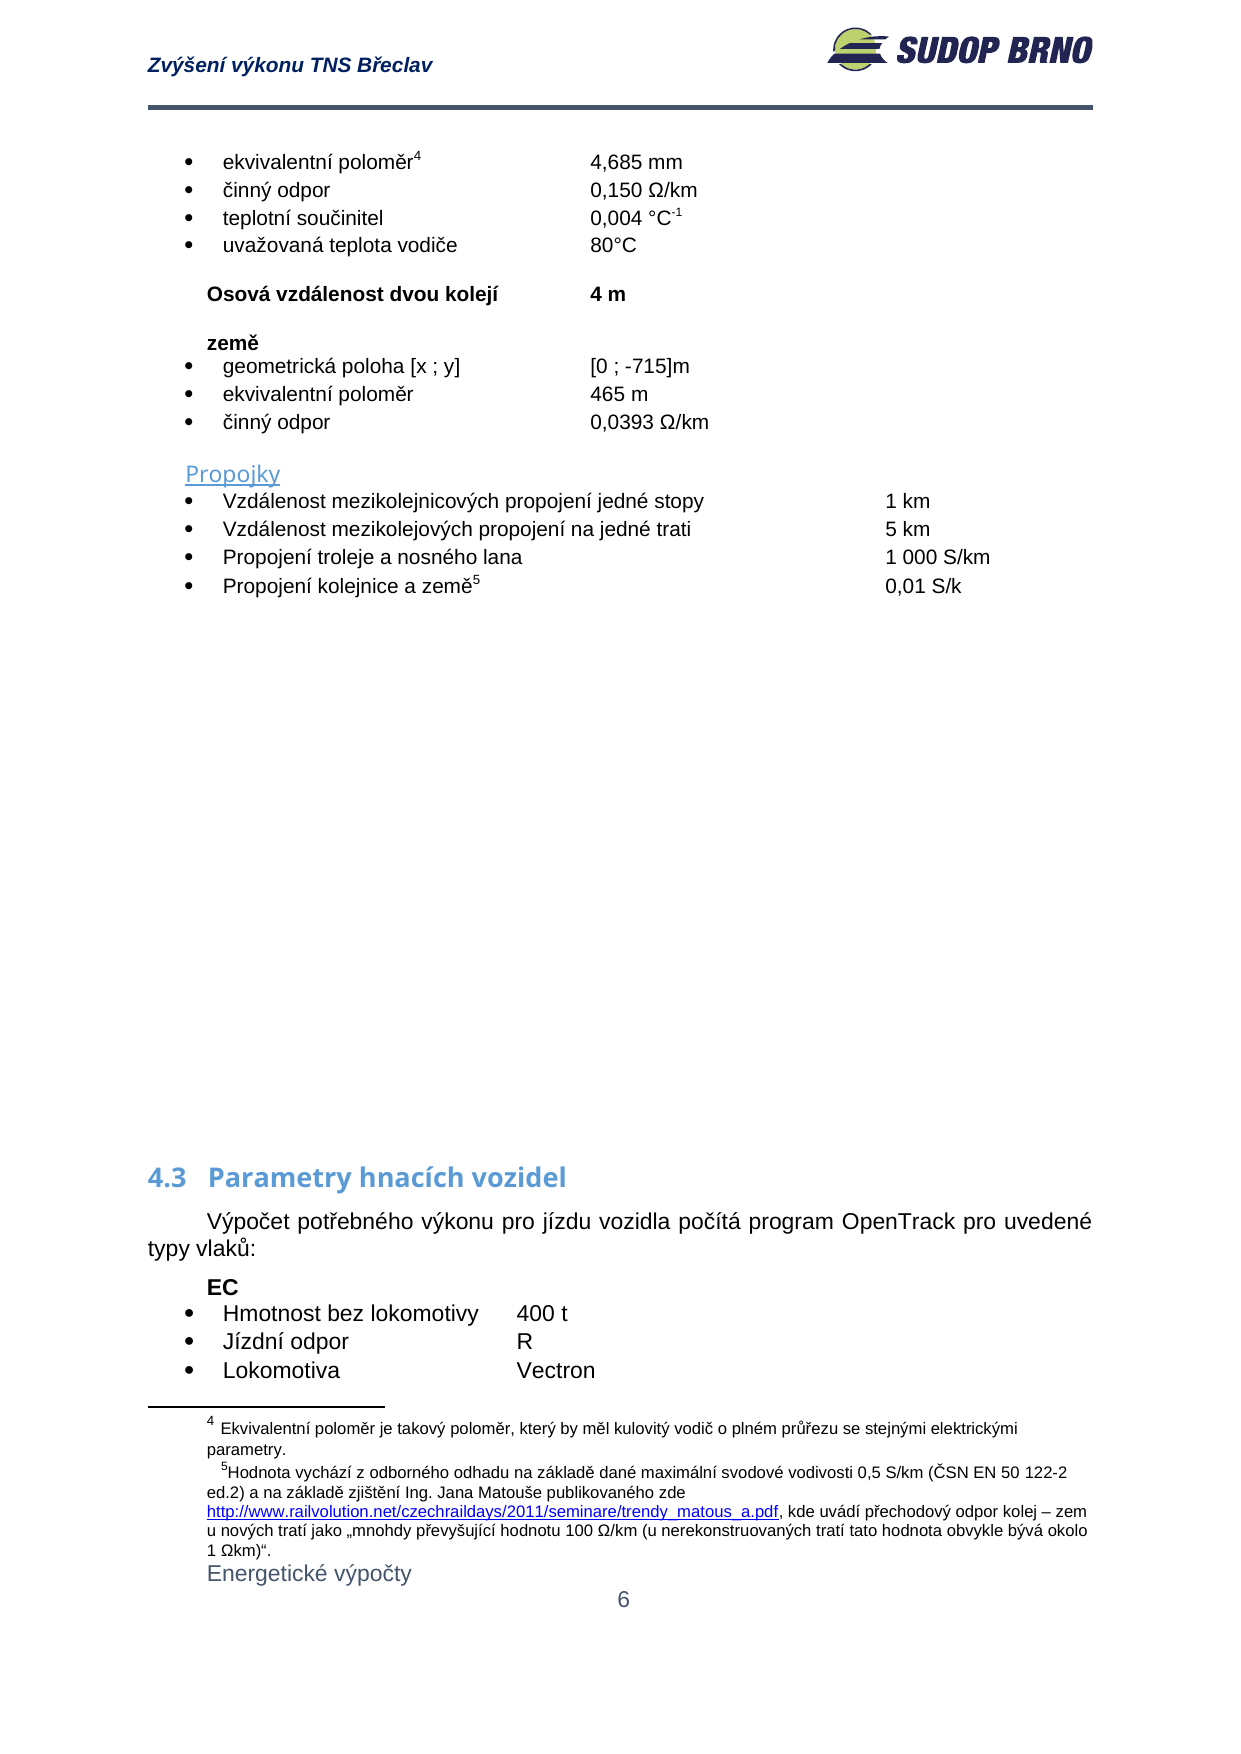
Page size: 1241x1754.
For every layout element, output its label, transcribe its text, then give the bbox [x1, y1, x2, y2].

subtitle Propojky [185, 458, 1093, 489]
text EC [148, 1273, 1093, 1300]
list Vzdálenost mezikolejových propojení na jedné trati 5 km [185, 517, 1093, 541]
list Jízdní odpor R [185, 1328, 1093, 1355]
text Osová vzdálenost dvou kolejí 4 m [148, 281, 1093, 305]
list činný odpor 0,150 Ω/km [185, 178, 1093, 202]
text země [148, 330, 1093, 354]
list Propojení troleje a nosného lana 1 000 S/km [185, 544, 1093, 568]
list teplotní součinitel 0,004 °C-1 [185, 205, 1093, 229]
list Lokomotiva Vectron [185, 1357, 1093, 1383]
text Výpočet potřebného výkonu pro jízdu vozidla počítá program OpenTrack pro uvedené typy vlaků: [148, 1208, 1093, 1261]
list geometrická poloha [x ; y] [0 ; -715]m [185, 354, 1093, 378]
list ekvivalentní poloměr 4,685 mm [185, 148, 1093, 174]
list Propojení kolejnice a země 0,01 S/k [185, 572, 1093, 598]
subtitle Parametry hnacích vozidel [148, 1159, 1093, 1196]
list ekvivalentní poloměr 465 m [185, 382, 1093, 406]
list Hmotnost bez lokomotivy 400 t [185, 1300, 1093, 1326]
list Vzdálenost mezikolejnicových propojení jedné stopy 1 km [185, 489, 1093, 513]
list činný odpor 0,0393 Ω/km [185, 409, 1093, 434]
list uvažovaná teplota vodiče 80°C [185, 233, 1093, 257]
